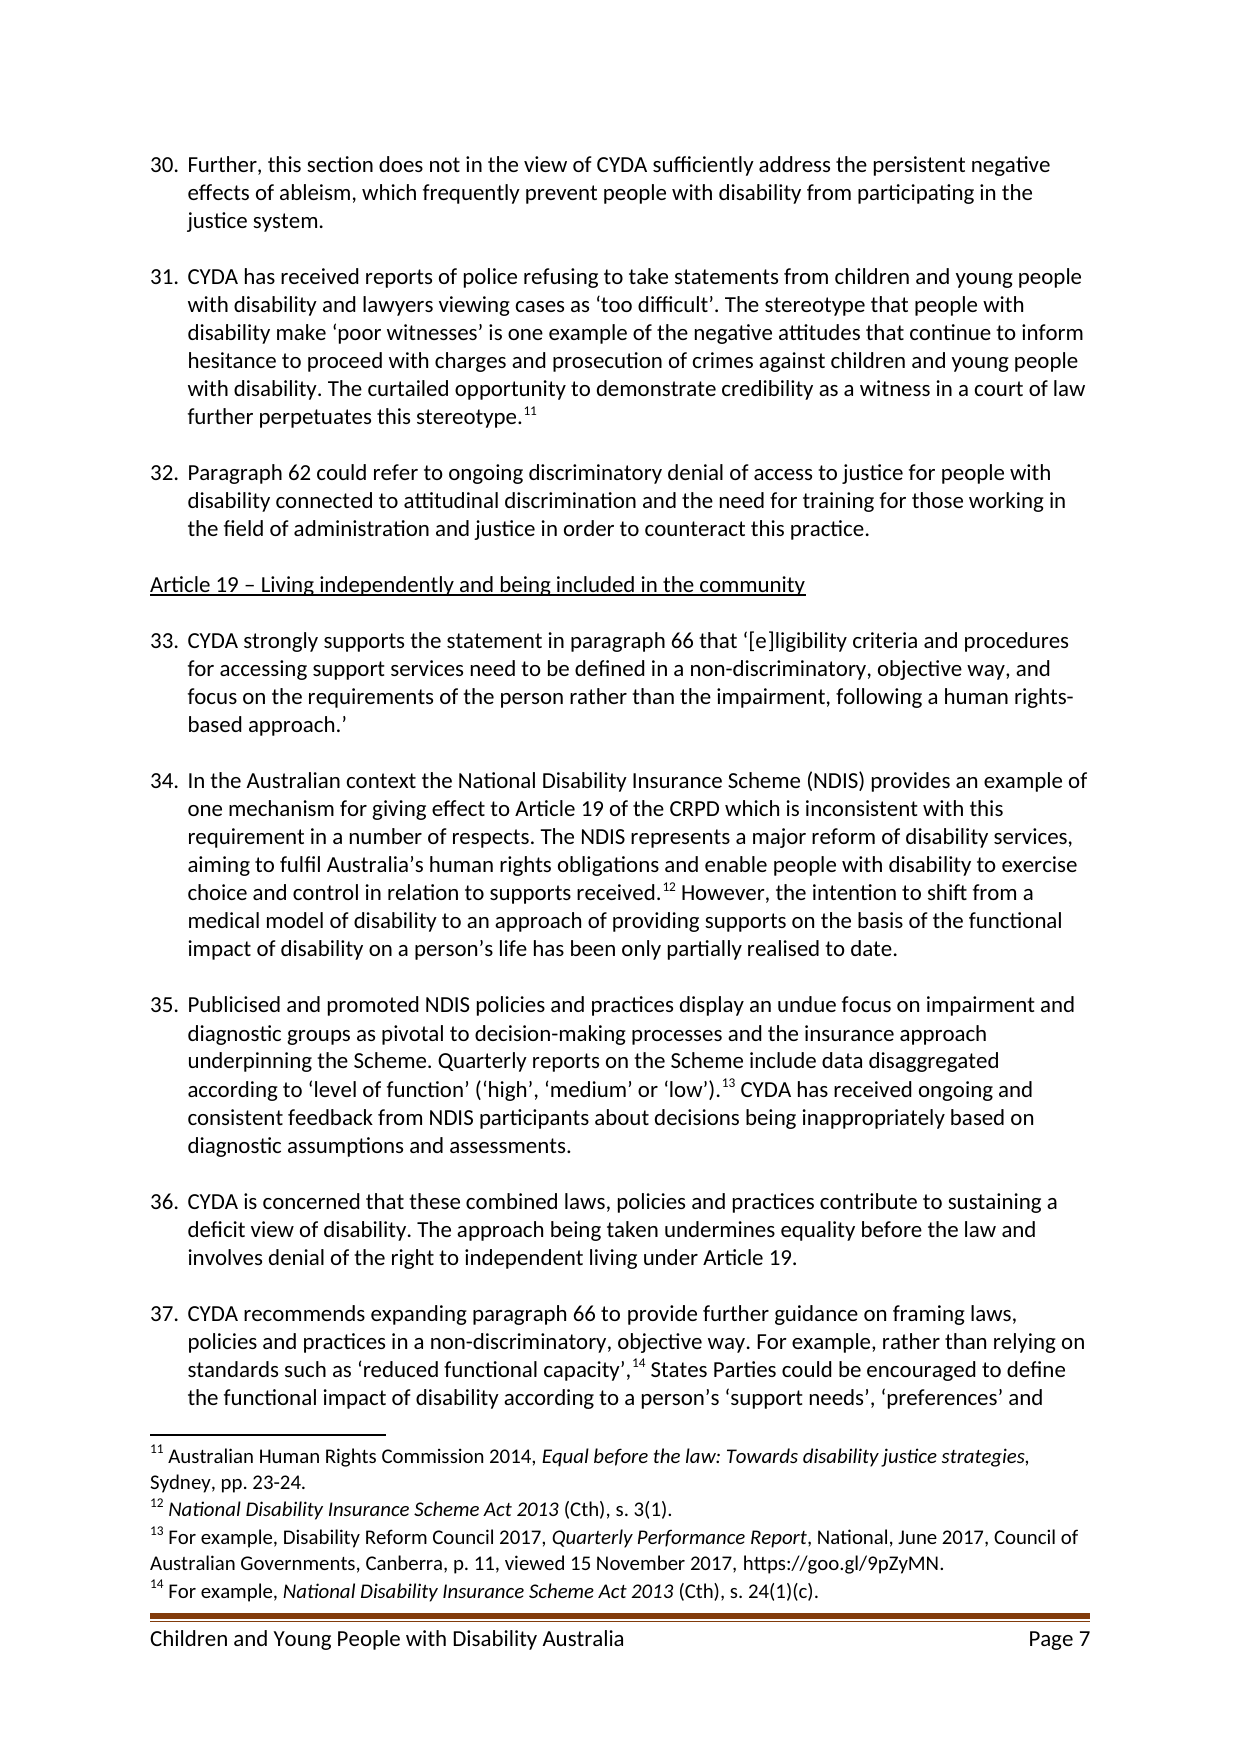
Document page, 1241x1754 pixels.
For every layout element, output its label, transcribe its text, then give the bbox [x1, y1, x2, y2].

list CYDA is concerned that these combined laws, policies and practices contribute to sustaining a deficit view of disability. The approach being taken undermines equality before the law and involves denial of the right to independent living under Article 19. [150, 1187, 1090, 1271]
list Paragraph 62 could refer to ongoing discriminatory denial of access to justice for people with disability connected to attitudinal discrimination and the need for training for those working in the field of administration and justice in order to counteract this practice. [150, 458, 1090, 542]
list CYDA strongly supports the statement in paragraph 66 that ‘[e]ligibility criteria and procedures for accessing support services need to be defined in a non-discriminatory, objective way, and focus on the requirements of the person rather than the impairment, following a human rights-based approach.’ [150, 626, 1090, 738]
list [150, 1299, 1090, 1411]
list Further, this section does not in the view of CYDA sufficiently address the persistent negative effects of ableism, which frequently prevent people with disability from participating in the justice system. [150, 150, 1090, 234]
list Publicised and promoted NDIS policies and practices display an undue focus on impairment and diagnostic groups as pivotal to decision-making processes and the insurance approach underpinning the Scheme. Quarterly reports on the Scheme include data disaggregated according to ‘level of function’ (‘high’, ‘medium’ or ‘low’). CYDA has received ongoing and consistent feedback from NDIS participants about decisions being inappropriately based on diagnostic assumptions and assessments. [150, 991, 1090, 1159]
list In the Australian context the National Disability Insurance Scheme (NDIS) provides an example of one mechanism for giving effect to Article 19 of the CRPD which is inconsistent with this requirement in a number of respects. The NDIS represents a major reform of disability services, aiming to fulfil Australia’s human rights obligations and enable people with disability to exercise choice and control in relation to supports received. However, the intention to shift from a medical model of disability to an approach of providing supports on the basis of the functional impact of disability on a person’s life has been only partially realised to date. [150, 766, 1090, 963]
list CYDA has received reports of police refusing to take statements from children and young people with disability and lawyers viewing cases as ‘too difficult’. The stereotype that people with disability make ‘poor witnesses’ is one example of the negative attitudes that continue to inform hesitance to proceed with charges and prosecution of crimes against children and young people with disability. The curtailed opportunity to demonstrate credibility as a witness in a court of law further perpetuates this stereotype. [150, 262, 1090, 430]
text Article 19 – Living independently and being included in the community [150, 570, 1090, 598]
